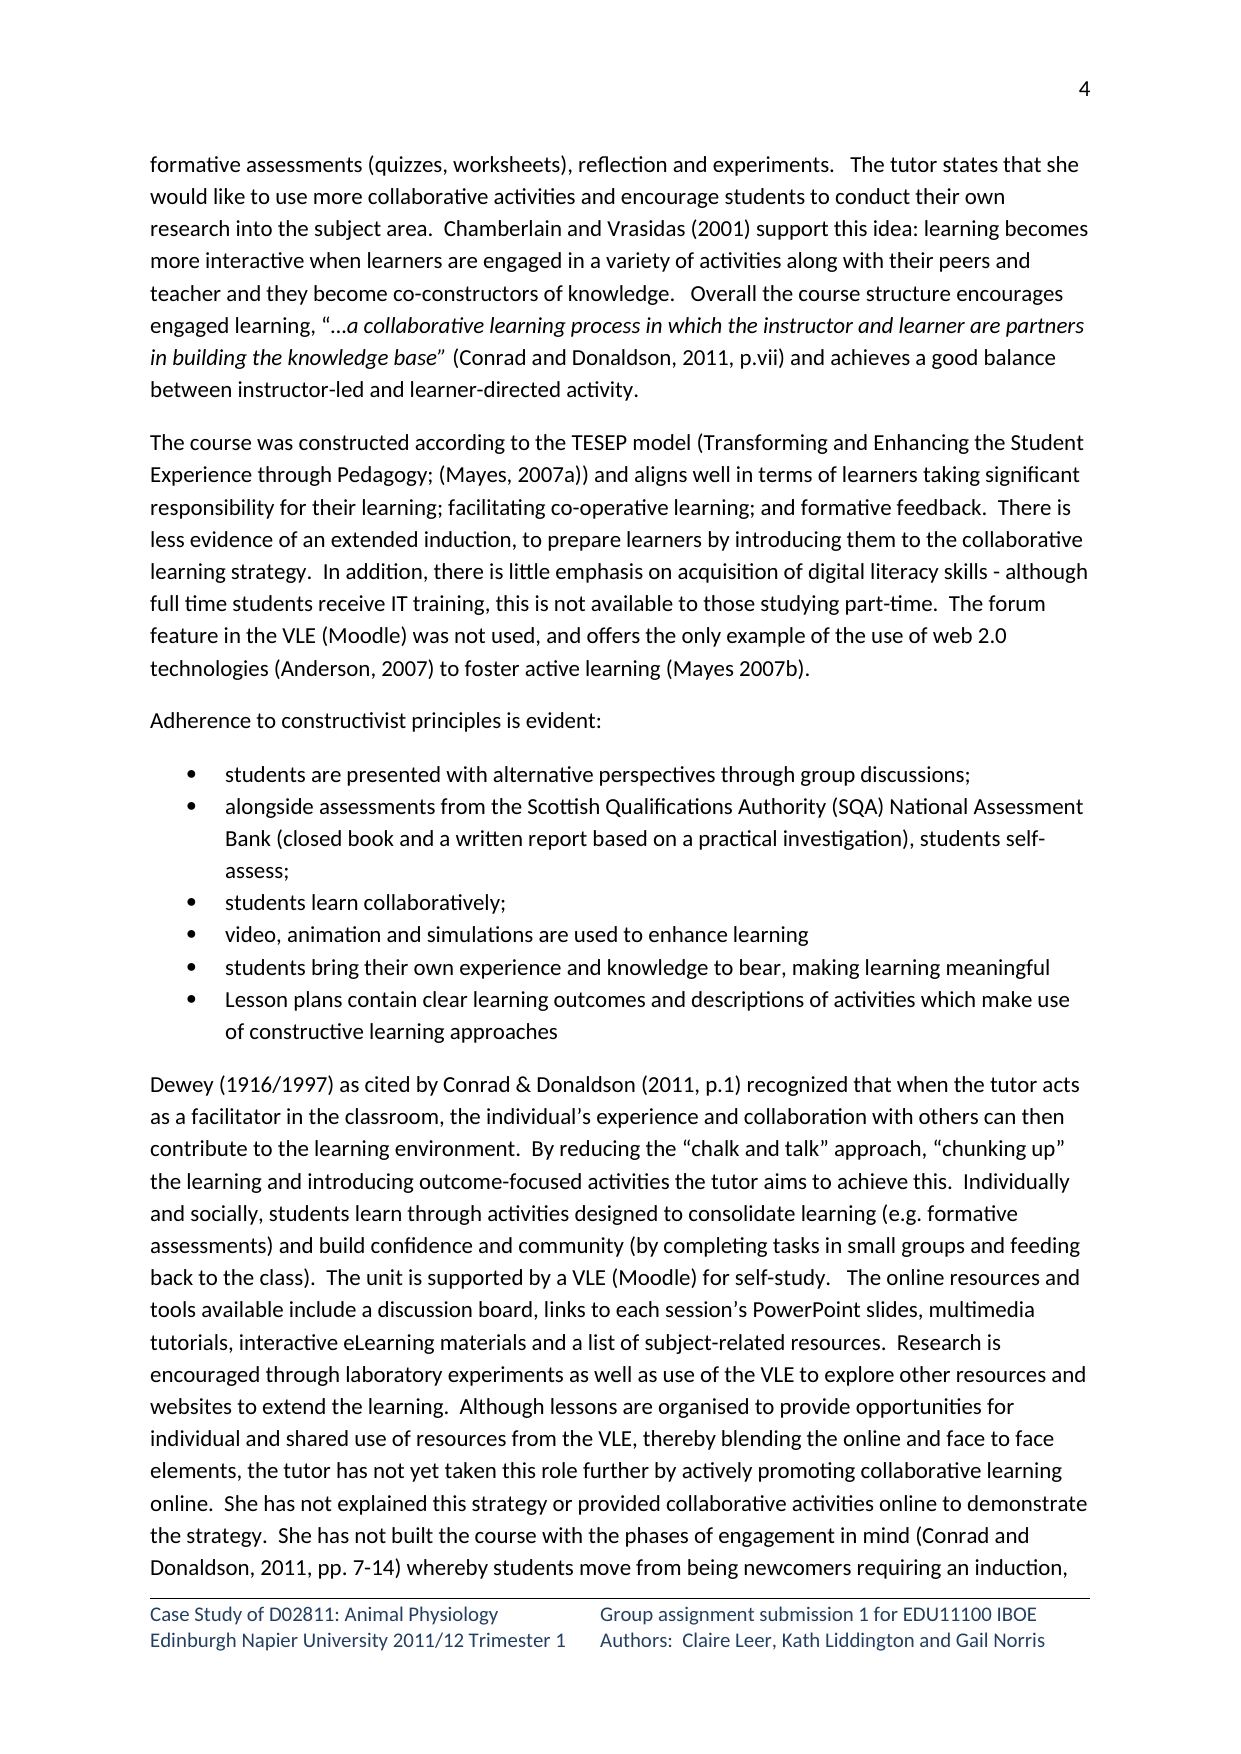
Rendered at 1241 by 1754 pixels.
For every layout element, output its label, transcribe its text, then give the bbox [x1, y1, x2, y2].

list students bring their own experience and knowledge to bear, making learning meaningful [187, 953, 1090, 981]
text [150, 1070, 1090, 1581]
list Lesson plans contain clear learning outcomes and descriptions of activities which make use of constructive learning approaches [187, 985, 1090, 1045]
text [150, 150, 1090, 403]
list alongside assessments from the Scottish Qualifications Authority (SQA) National Assessment Bank (closed book and a written report based on a practical investigation), students self-assess; [187, 792, 1090, 884]
text The course was constructed according to the TESEP model (Transforming and Enhancing the Student Experience through Pedagogy; (Mayes, 2007a)) and aligns well in terms of learners taking significant responsibility for their learning; facilitating co-operative learning; and formative feedback. There is less evidence of an extended induction, to prepare learners by introducing them to the collaborative learning strategy. In addition, there is little emphasis on acquisition of digital literacy skills - although full time students receive IT training, this is not available to those studying part-time. The forum feature in the VLE (Moodle) was not used, and offers the only example of the use of web 2.0 technologies (Anderson, 2007) to foster active learning (Mayes 2007b). [150, 428, 1090, 682]
list students are presented with alternative perspectives through group discussions; [187, 760, 1090, 788]
list video, animation and simulations are used to enhance learning [187, 921, 1090, 949]
text Adherence to constructivist principles is evident: [150, 707, 1090, 735]
list students learn collaboratively; [187, 888, 1090, 916]
